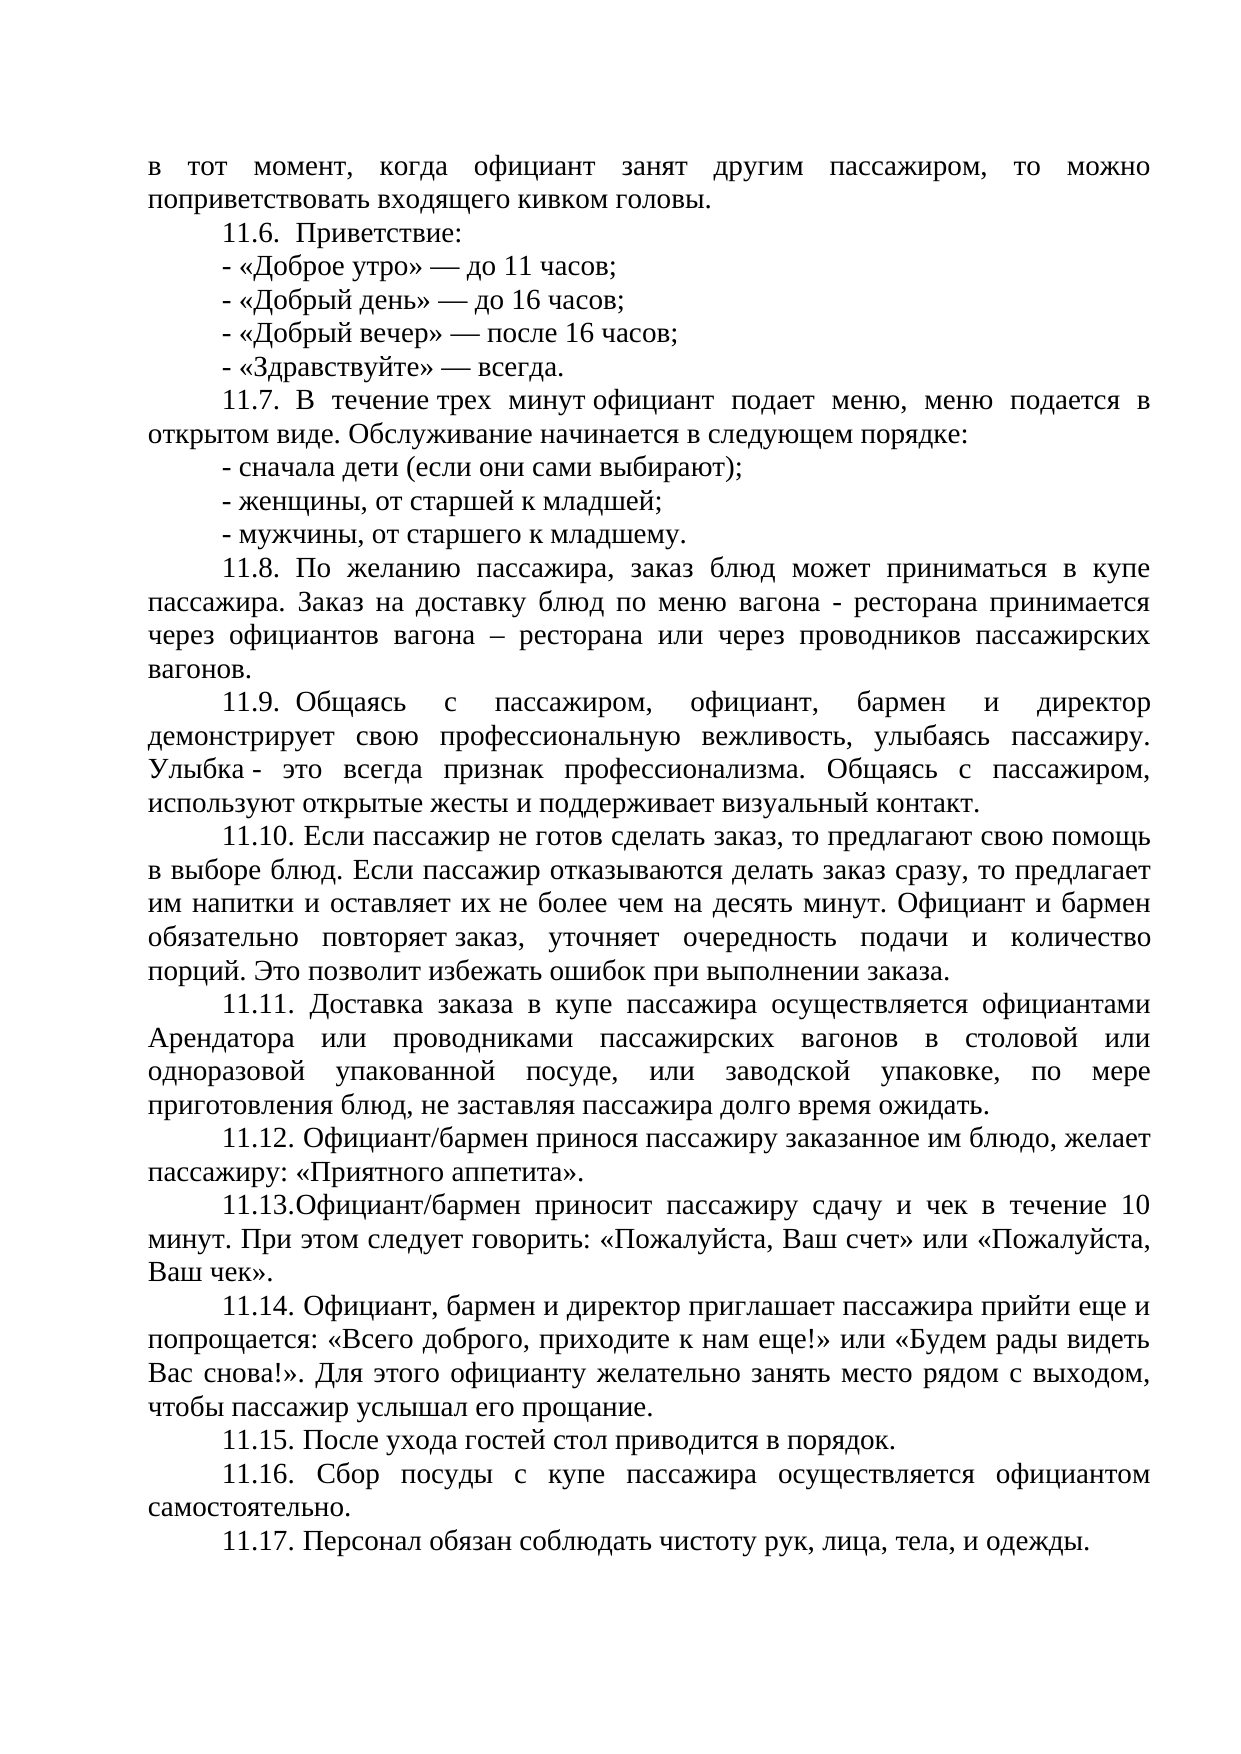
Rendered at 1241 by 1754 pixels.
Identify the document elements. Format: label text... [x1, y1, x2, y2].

list - «Добрый день» — до 16 часов; [222, 282, 1152, 315]
list Если пассажир не готов сделать заказ, то предлагают свою помощь в выборе блюд. Если пассажир отказываются делать заказ сразу, то предлагает им напитки и оставляет их не более чем на десять минут. Официант и бармен обязательно повторяет заказ, уточняет очередность подачи и количество порций. Это позволит избежать ошибок при выполнении заказа. [148, 818, 1152, 986]
list - женщины, от старшей к младшей; [222, 483, 1152, 517]
list Персонал обязан соблюдать чистоту рук, лица, тела, и одежды. [148, 1523, 1152, 1556]
list - «Доброе утро» — до 11 часов; [222, 248, 1152, 282]
list В течение трех минут официант подает меню, меню подается в открытом виде. Обслуживание начинается в следующем порядке: [148, 382, 1152, 449]
list Сбор посуды с купе пассажира осуществляется официантом самостоятельно. [148, 1456, 1152, 1523]
list По желанию пассажира, заказ блюд может приниматься в купе пассажира. Заказ на доставку блюд по меню вагона - ресторана принимается через официантов вагона – ресторана или через проводников пассажирских вагонов. [148, 550, 1152, 684]
list Приветствие: [148, 215, 1152, 248]
list Официант/бармен принося пассажиру заказанное им блюдо, желает пассажиру: «Приятного аппетита». [148, 1120, 1152, 1187]
list После ухода гостей стол приводится в порядок. [148, 1422, 1152, 1456]
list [148, 148, 1152, 215]
list Доставка заказа в купе пассажира осуществляется официантами Арендатора или проводниками пассажирских вагонов в столовой или одноразовой упакованной посуде, или заводской упаковке, по мере приготовления блюд, не заставляя пассажира долго время ожидать. [148, 986, 1152, 1120]
list Общаясь с пассажиром, официант, бармен и директор демонстрирует свою профессиональную вежливость, улыбаясь пассажиру. Улыбка - это всегда признак профессионализма. Общаясь с пассажиром, используют открытые жесты и поддерживает визуальный контакт. [148, 684, 1152, 818]
list - «Добрый вечер» — после 16 часов; [222, 315, 1152, 349]
list - мужчины, от старшего к младшему. [222, 517, 1152, 550]
list - «Здравствуйте» — всегда. [222, 349, 1152, 382]
list Официант/бармен приносит пассажиру сдачу и чек в течение 10 минут. При этом следует говорить: «Пожалуйста, Ваш счет» или «Пожалуйста, Ваш чек». [148, 1187, 1152, 1288]
list Официант, бармен и директор приглашает пассажира прийти еще и попрощается: «Всего доброго, приходите к нам еще!» или «Будем рады видеть Вас снова!». Для этого официанту желательно занять место рядом с выходом, чтобы пассажир услышал его прощание. [148, 1288, 1152, 1422]
list - сначала дети (если они сами выбирают); [222, 449, 1152, 483]
